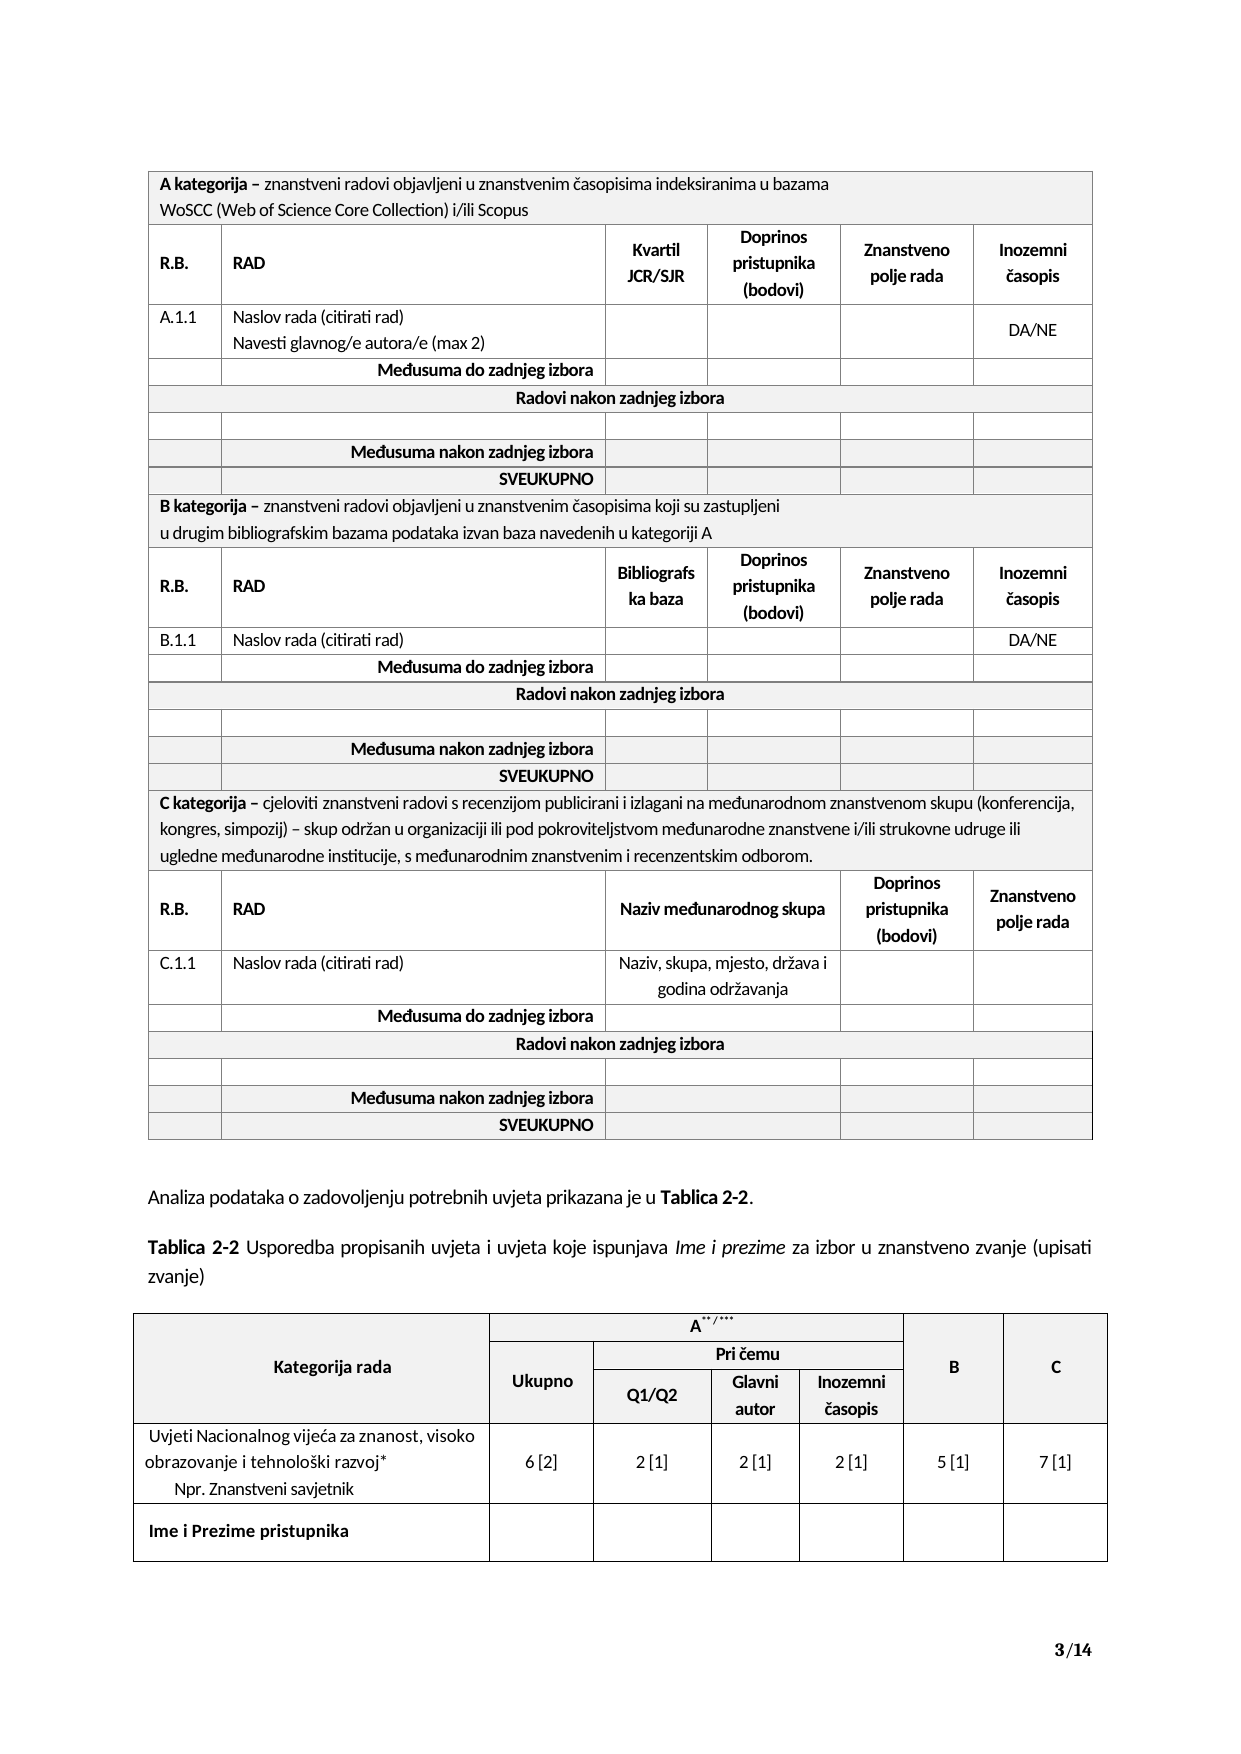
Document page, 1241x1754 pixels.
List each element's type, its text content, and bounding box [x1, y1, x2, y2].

table_cell B kategorija – znanstveni radovi objavljeni u znanstvenim časopisima koji su zastupljeni u drugim bibliografskim bazama podataka izvan baza navedenih u kategoriji A [149, 495, 1092, 547]
table_cell [606, 1005, 840, 1031]
table_cell [841, 1059, 973, 1085]
table_cell 7 [1] [1004, 1424, 1107, 1503]
table_cell [222, 710, 605, 736]
table_cell [606, 710, 707, 736]
table_cell [222, 413, 605, 439]
table_cell [974, 440, 1092, 466]
table_cell [841, 413, 973, 439]
table_cell [606, 737, 707, 763]
table_cell Naslov rada (citirati rad) [222, 628, 605, 654]
table_cell [149, 413, 221, 439]
table_cell R.B. [149, 225, 221, 304]
table_cell [841, 468, 973, 493]
table_cell [841, 1113, 973, 1139]
table_cell RAD [222, 225, 605, 304]
table_cell [606, 359, 707, 385]
table_cell [606, 468, 707, 493]
table_cell [149, 468, 221, 493]
table_cell [606, 628, 707, 654]
table_cell [222, 1059, 605, 1085]
table_cell [606, 1086, 840, 1112]
table_cell [1004, 1504, 1107, 1561]
table_cell [841, 359, 973, 385]
table_cell Naziv, skupa, mjesto, država i godina održavanja [606, 951, 840, 1003]
table_cell R.B. [149, 548, 221, 627]
table_cell [606, 1113, 840, 1139]
table_cell A.1.1 [149, 305, 221, 358]
table_cell [149, 764, 221, 790]
table_cell Radovi nakon zadnjeg izbora [149, 1032, 1092, 1058]
table_cell [708, 440, 840, 466]
table_cell [708, 359, 840, 385]
table_cell Ukupno [490, 1342, 593, 1423]
table_cell Inozemni časopis [974, 548, 1092, 627]
table_cell [974, 1113, 1092, 1139]
table_cell [841, 655, 973, 681]
table_cell Inozemni časopis [800, 1370, 903, 1423]
table_cell [904, 1504, 1003, 1561]
table_cell [606, 1059, 840, 1085]
table_cell [708, 737, 840, 763]
table_cell [149, 710, 221, 736]
table_cell Radovi nakon zadnjeg izbora [149, 386, 1092, 412]
table_cell [974, 1005, 1092, 1031]
table_header Kategorija rada [134, 1314, 489, 1423]
table_cell Naslov rada (citirati rad) Navesti glavnog/e autora/e (max 2) [222, 305, 605, 358]
table_header C [1004, 1314, 1107, 1423]
table_cell [841, 1086, 973, 1112]
table_cell [712, 1504, 799, 1561]
table_cell [841, 737, 973, 763]
table_cell [708, 764, 840, 790]
table_cell Međusuma nakon zadnjeg izbora [222, 440, 605, 466]
table_cell [149, 1059, 221, 1085]
table_cell Doprinos pristupnika (bodovi) [708, 225, 840, 304]
table_cell Naslov rada (citirati rad) [222, 951, 605, 1003]
table_cell Doprinos pristupnika (bodovi) [841, 871, 973, 950]
table_cell [606, 440, 707, 466]
table_cell [149, 1113, 221, 1139]
table_cell [490, 1504, 593, 1561]
table_cell [974, 655, 1092, 681]
table_cell Znanstveno polje rada [841, 548, 973, 627]
table_cell [800, 1504, 903, 1561]
table_cell Pri čemu [594, 1342, 903, 1368]
table_cell [606, 655, 707, 681]
table_cell Ime i Prezime pristupnika [134, 1504, 489, 1561]
table_cell [708, 655, 840, 681]
table_cell [708, 413, 840, 439]
table_cell Bibliografska baza [606, 548, 707, 627]
table_cell [594, 1504, 711, 1561]
table_header A** / *** [490, 1314, 903, 1341]
table_cell [974, 1086, 1092, 1112]
table_cell Znanstveno polje rada [841, 225, 973, 304]
table_cell [149, 440, 221, 466]
text Analiza podataka o zadovoljenju potrebnih uvjeta prikazana je u Tablici 2-2. [148, 1184, 1092, 1209]
table_cell Kvartil JCR/SJR [606, 225, 707, 304]
table_cell Doprinos pristupnika (bodovi) [708, 548, 840, 627]
table_cell DA/NE [974, 305, 1092, 358]
table_header A kategorija – znanstveni radovi objavljeni u znanstvenim časopisima indeksiranima u bazama WoSCC (Web of Science Core Collection) i/ili Scopus [149, 172, 1092, 224]
table_cell C kategorija – cjeloviti znanstveni radovi s recenzijom publicirani i izlagani na međunarodnom znanstvenom skupu (konferencija, kongres, simpozij) – skup održan u organizaciji ili pod pokroviteljstvom međunarodne znanstvene i/ili strukovne udruge ili ugledne međunarodne institucije, s međunarodnim znanstvenim i recenzentskim odborom. [149, 791, 1092, 870]
table_cell 2 [1] [594, 1424, 711, 1503]
table_cell [974, 710, 1092, 736]
table_cell [708, 710, 840, 736]
table_cell 5 [1] [904, 1424, 1003, 1503]
text Tablica 2-2 Usporedba propisanih uvjeta i uvjeta koje ispunjava Ime i prezime za izbor u znanstveno zvanje (upisati zvanje) [148, 1234, 1092, 1289]
table_cell Znanstveno polje rada [974, 871, 1092, 950]
table_cell R.B. [149, 871, 221, 950]
table_cell [149, 737, 221, 763]
table_cell RAD [222, 871, 605, 950]
table_cell Inozemni časopis [974, 225, 1092, 304]
table_cell [841, 710, 973, 736]
table_cell [149, 1005, 221, 1031]
table_cell C.1.1 [149, 951, 221, 1003]
table_cell [974, 951, 1092, 1003]
table_cell Glavni autor [712, 1370, 799, 1423]
table_cell [974, 359, 1092, 385]
table_cell Međusuma nakon zadnjeg izbora [222, 737, 605, 763]
table_cell Naziv međunarodnog skupa [606, 871, 840, 950]
table_cell Radovi nakon zadnjeg izbora [149, 683, 1092, 708]
table_cell [974, 737, 1092, 763]
table_cell Međusuma do zadnjeg izbora [222, 655, 605, 681]
table_cell [974, 764, 1092, 790]
table_cell [708, 305, 840, 358]
table_cell [841, 628, 973, 654]
table_cell [606, 764, 707, 790]
table_cell [149, 359, 221, 385]
table_cell [974, 1059, 1092, 1085]
table_cell RAD [222, 548, 605, 627]
table_cell B.1.1 [149, 628, 221, 654]
table_cell Uvjeti Nacionalnog vijeća za znanost, visoko obrazovanje i tehnološki razvoj* Npr. Znanstveni savjetnik [134, 1424, 489, 1503]
table_cell [606, 413, 707, 439]
table_header B [904, 1314, 1003, 1423]
table_cell [841, 951, 973, 1003]
table_cell 2 [1] [712, 1424, 799, 1503]
table_cell Q1/Q2 [594, 1370, 711, 1423]
table_cell SVEUKUPNO [222, 1113, 605, 1139]
table_cell DA/NE [974, 628, 1092, 654]
table_cell [708, 468, 840, 493]
table_cell [606, 305, 707, 358]
table_cell [841, 1005, 973, 1031]
table_cell [841, 305, 973, 358]
table_cell [974, 468, 1092, 493]
table_cell [708, 628, 840, 654]
table_cell [841, 764, 973, 790]
table_cell [149, 655, 221, 681]
table_cell [841, 440, 973, 466]
table_cell 2 [1] [800, 1424, 903, 1503]
table_cell Međusuma do zadnjeg izbora [222, 359, 605, 385]
table_cell [974, 413, 1092, 439]
table_cell SVEUKUPNO [222, 468, 605, 493]
table_cell SVEUKUPNO [222, 764, 605, 790]
table_cell 6 [2] [490, 1424, 593, 1503]
table_cell [149, 1086, 221, 1112]
table_cell Međusuma nakon zadnjeg izbora [222, 1086, 605, 1112]
table_cell Međusuma do zadnjeg izbora [222, 1005, 605, 1031]
